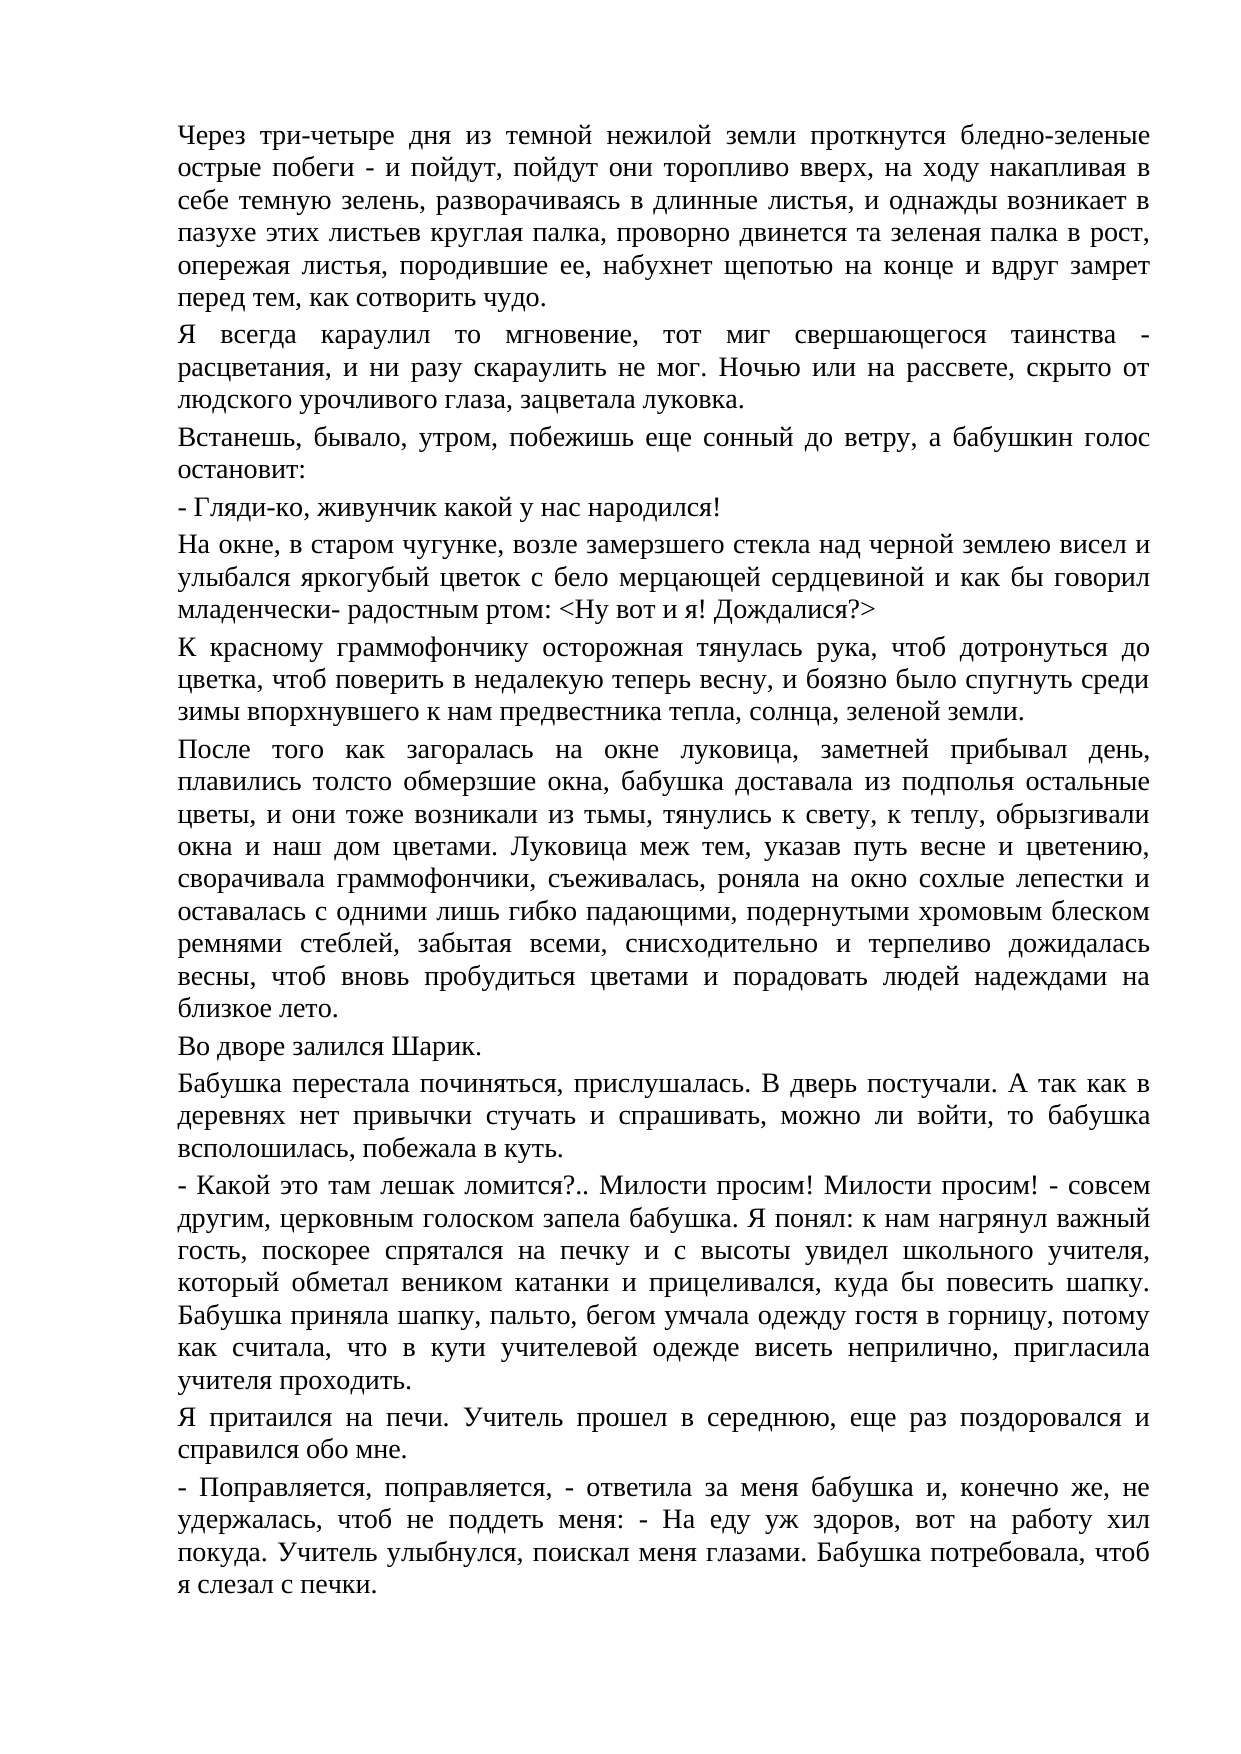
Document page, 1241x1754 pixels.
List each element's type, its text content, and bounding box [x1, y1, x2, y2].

text К красному граммофончику осторожная тянулась рука, чтоб дотронуться до цветка, чтоб поверить в недалекую теперь весну, и боязно было спугнуть среди зимы впорхнувшего к нам предвестника тепла, солнца, зеленой земли. [177, 629, 1152, 727]
text - Поправляется, поправляется, - ответила за меня бабушка и, конечно же, не удержалась, чтоб не поддеть меня: - На еду уж здоров, вот на работу хил покуда. Учитель улыбнулся, поискал меня глазами. Бабушка потребовала, чтоб я слезал с печки. [177, 1470, 1152, 1600]
text После того как загоралась на окне луковица, заметней прибывал день, плавились толсто обмерзшие окна, бабушка доставала из подполья остальные цветы, и они тоже возникали из тьмы, тянулись к свету, к теплу, обрызгивали окна и наш дом цветами. Луковица меж тем, указав путь весне и цветению, сворачивала граммофончики, съеживалась, роняла на окно сохлые лепестки и оставалась с одними лишь гибко падающими, подернутыми хромовым блеском ремнями стеблей, забытая всеми, снисходительно и терпеливо дожидалась весны, чтоб вновь пробудиться цветами и порадовать людей надеждами на близкое лето. [177, 732, 1152, 1023]
text Я всегда караулил то мгновение, тот миг свершающегося таинства - расцветания, и ни разу скараулить не мог. Ночью или на рассвете, скрыто от людского урочливого глаза, зацветала луковка. [177, 318, 1152, 415]
text На окне, в старом чугунке, возле замерзшего стекла над черной землею висел и улыбался яркогубый цветок с бело мерцающей сердцевиной и как бы говорил младенчески- радостным ртом: <Ну вот и я! Дождалися?> [177, 527, 1152, 624]
text Через три-четыре дня из темной нежилой земли проткнутся бледно-зеленые острые побеги - и пойдут, пойдут они торопливо вверх, на ходу накапливая в себе темную зелень, разворачиваясь в длинные листья, и однажды возникает в пазухе этих листьев круглая палка, проворно двинется та зеленая палка в рост, опережая листья, породившие ее, набухнет щепотью на конце и вдруг замрет перед тем, как сотворить чудо. [177, 118, 1152, 312]
text Во дворе залился Шарик. [177, 1028, 1152, 1061]
text - Гляди-ко, живунчик какой у нас народился! [177, 490, 1152, 522]
text Бабушка перестала починяться, прислушалась. В дверь постучали. А так как в деревнях нет привычки стучать и спрашивать, можно ли войти, то бабушка всполошилась, побежала в куть. [177, 1066, 1152, 1163]
text Встанешь, бывало, утром, побежишь еще сонный до ветру, а бабушкин голос остановит: [177, 420, 1152, 485]
text Я притаился на печи. Учитель прошел в середнюю, еще раз поздоровался и справился обо мне. [177, 1400, 1152, 1465]
text - Какой это там лешак ломится?.. Милости просим! Милости просим! - совсем другим, церковным голоском запела бабушка. Я понял: к нам нагрянул важный гость, поскорее спрятался на печку и с высоты увидел школьного учителя, который обметал веником катанки и прицеливался, куда бы повесить шапку. Бабушка приняла шапку, пальто, бегом умчала одежду гостя в горницу, потому как считала, что в кути учителевой одежде висеть неприлично, пригласила учителя проходить. [177, 1168, 1152, 1395]
